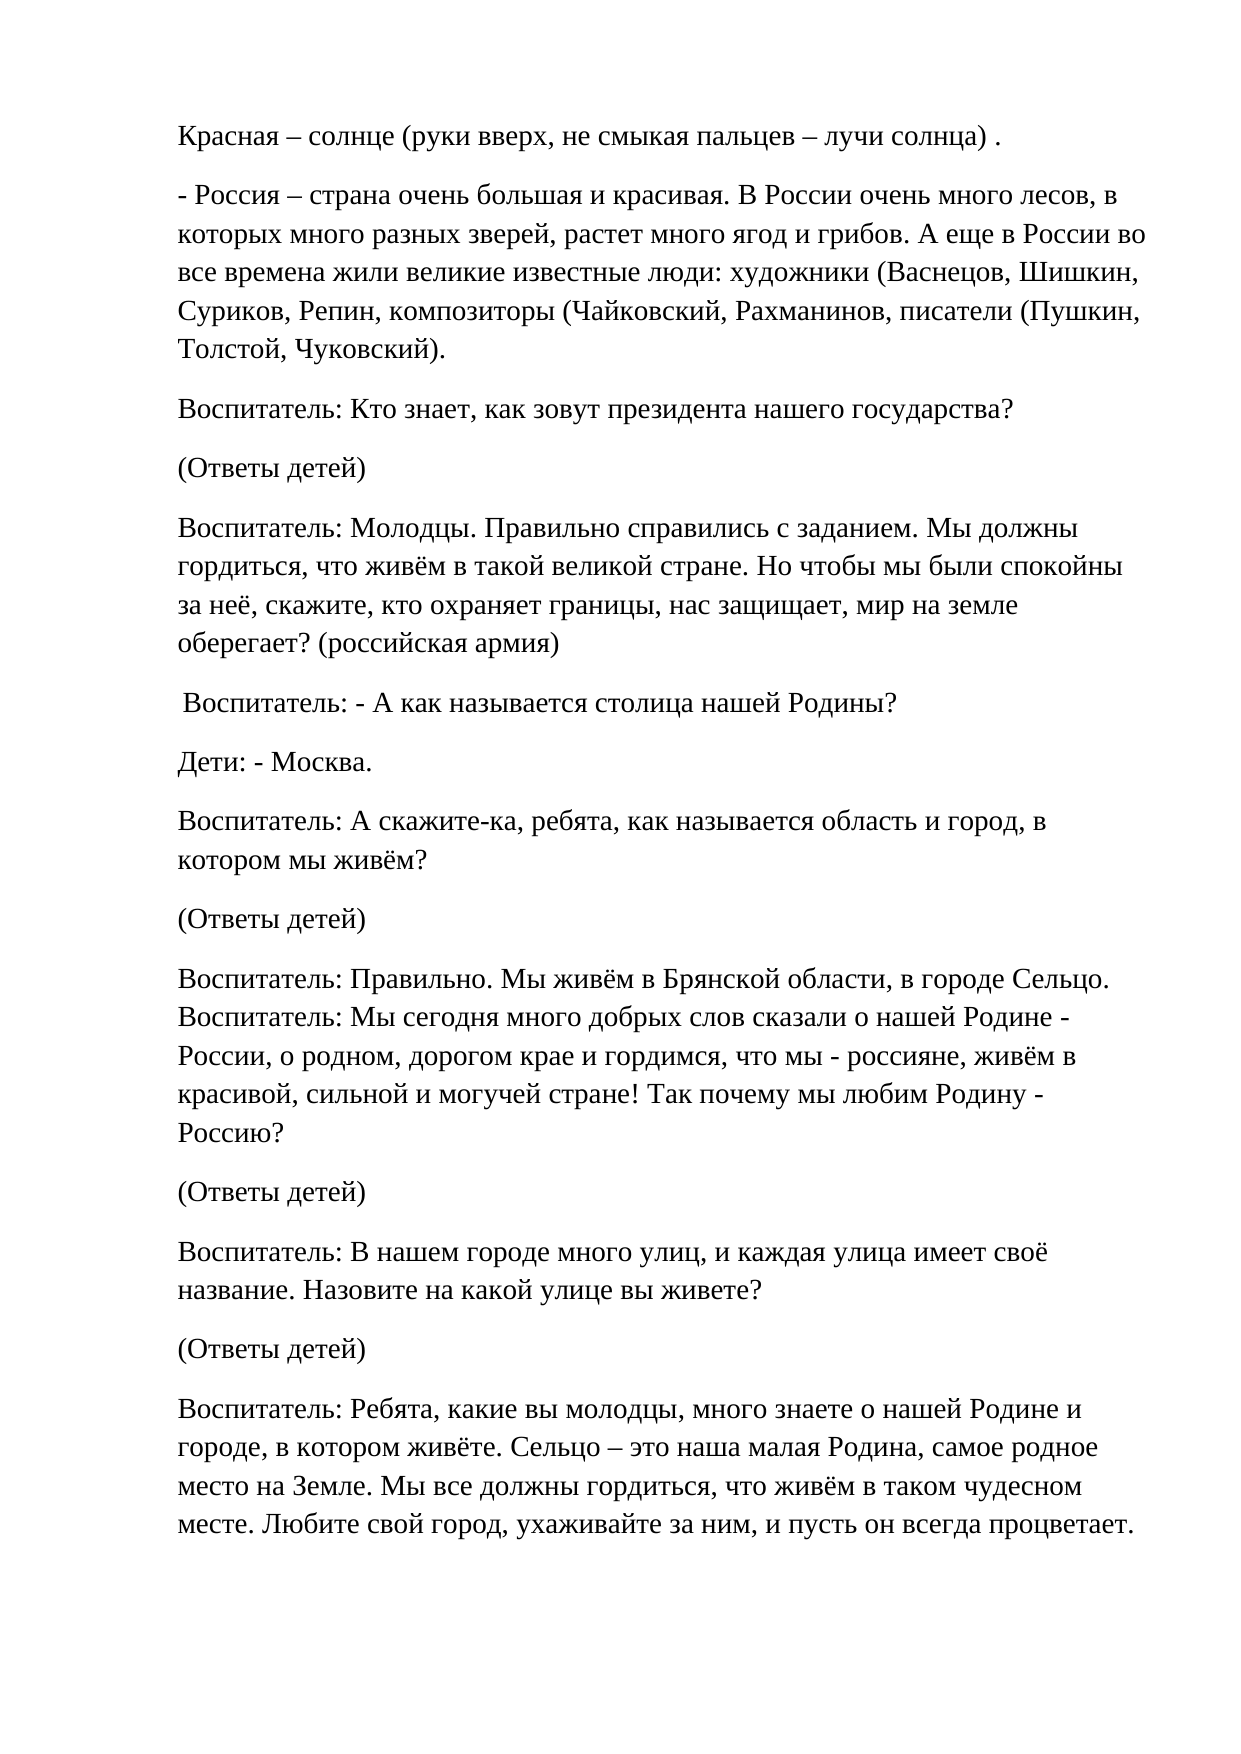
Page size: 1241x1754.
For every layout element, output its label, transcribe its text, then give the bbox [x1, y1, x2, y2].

text Воспитатель: - А как называется столица нашей Родины? [177, 685, 1152, 718]
text Воспитатель: Ребята, какие вы молодцы, много знаете о нашей Родине и городе, в котором живёте. Сельцо – это наша малая Родина, самое родное место на Земле. Мы все должны гордиться, что живём в таком чудесном месте. Любите свой город, ухаживайте за ним, и пусть он всегда процветает. [177, 1391, 1152, 1540]
text Воспитатель: Правильно. Мы живём в Брянской области, в городе Сельцо. Воспитатель: Мы сегодня много добрых слов сказали о нашей Родине - России, о родном, дорогом крае и гордимся, что мы - россияне, живём в красивой, сильной и могучей стране! Так почему мы любим Родину - Россию? [177, 961, 1152, 1148]
text (Ответы детей) [177, 901, 1152, 935]
text Дети: - Москва. [177, 744, 1152, 778]
text Воспитатель: В нашем городе много улиц, и каждая улица имеет своё название. Назовите на какой улице вы живете? [177, 1234, 1152, 1306]
text Воспитатель: А скажите-ка, ребята, как называется область и город, в котором мы живём? [177, 803, 1152, 876]
text (Ответы детей) [177, 450, 1152, 484]
text (Ответы детей) [177, 1174, 1152, 1208]
text Воспитатель: Молодцы. Правильно справились с заданием. Мы должны гордиться, что живём в такой великой стране. Но чтобы мы были спокойны за неё, скажите, кто охраняет границы, нас защищает, мир на земле оберегает? (российская армия) [177, 510, 1152, 659]
text - Россия – страна очень большая и красивая. В России очень много лесов, в которых много разных зверей, растет много ягод и грибов. А еще в России во все времена жили великие известные люди: художники (Васнецов, Шишкин, Суриков, Репин, композиторы (Чайковский, Рахманинов, писатели (Пушкин, Толстой, Чуковский). [177, 177, 1152, 365]
text (Ответы детей) [177, 1332, 1152, 1365]
text Воспитатель: Кто знает, как зовут президента нашего государства? [177, 391, 1152, 424]
text Красная – солнце (руки вверх, не смыкая пальцев – лучи солнца) . [177, 118, 1152, 152]
